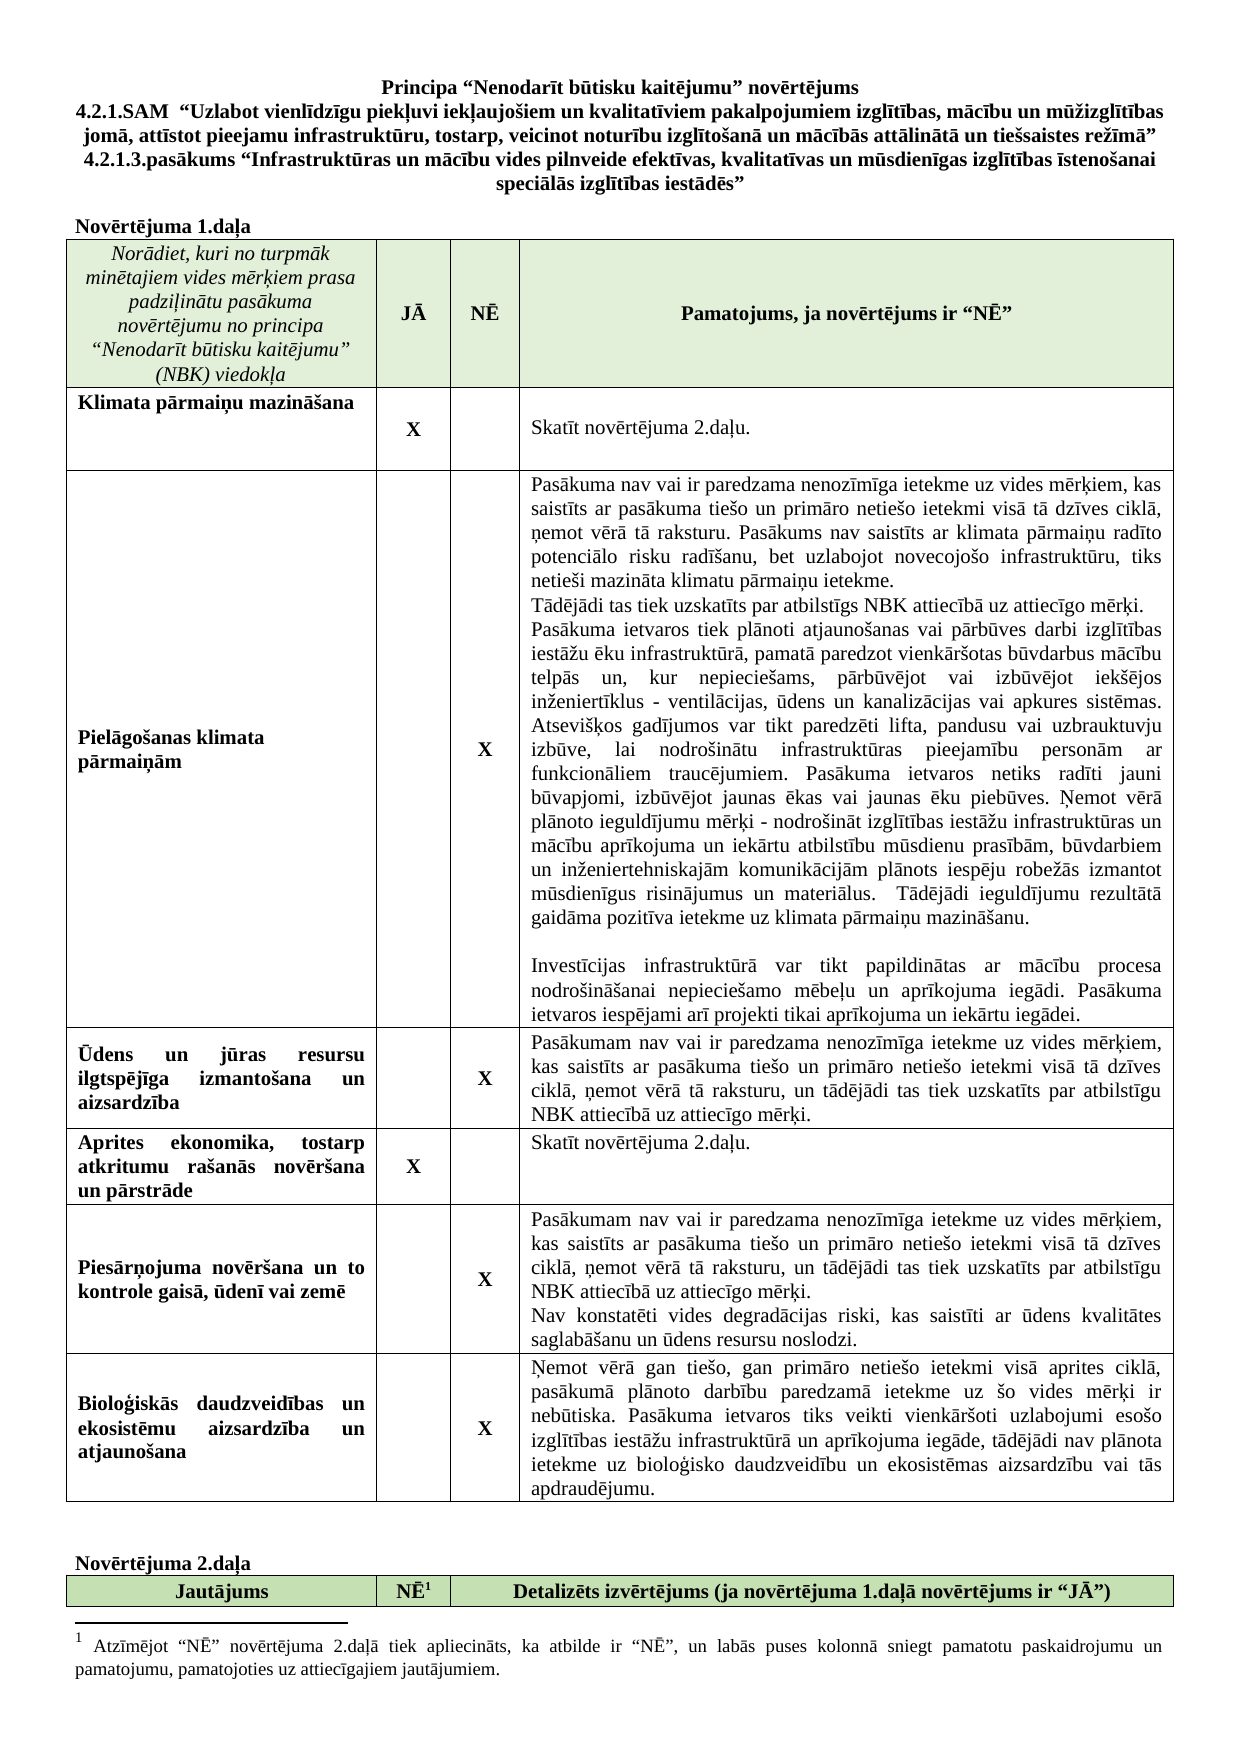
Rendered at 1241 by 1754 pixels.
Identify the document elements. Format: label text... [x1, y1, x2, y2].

table_cell [451, 388, 519, 469]
table_cell [377, 1354, 450, 1501]
table_cell Pasākuma nav vai ir paredzama nenozīmīga ietekme uz vides mērķiem, kas saistīts ar pasākuma tiešo un primāro netiešo ietekmi visā tā dzīves ciklā, ņemot vērā tā raksturu. Pasākums nav saistīts ar klimata pārmaiņu radīto potenciālo risku radīšanu, bet uzlabojot novecojošo infrastruktūru, tiks netieši mazināta klimatu pārmaiņu ietekme. Tādējādi tas tiek uzskatīts par atbilstīgs NBK attiecībā uz attiecīgo mērķi. Pasākuma ietvaros tiek plānoti atjaunošanas vai pārbūves darbi izglītības iestāžu ēku infrastruktūrā, pamatā paredzot vienkāršotas būvdarbus mācību telpās un, kur nepieciešams, pārbūvējot vai izbūvējot iekšējos inženiertīklus - ventilācijas, ūdens un kanalizācijas vai apkures sistēmas. Atsevišķos gadījumos var tikt paredzēti lifta, pandusu vai uzbrauktuvju izbūve, lai nodrošinātu infrastruktūras pieejamību personām ar funkcionāliem traucējumiem. Pasākuma ietvaros netiks radīti jauni būvapjomi, izbūvējot jaunas ēkas vai jaunas ēku piebūves. Ņemot vērā plānoto ieguldījumu mērķi - nodrošināt izglītības iestāžu infrastruktūras un mācību aprīkojuma un iekārtu atbilstību mūsdienu prasībām, būvdarbiem un inženiertehniskajām komunikācijām plānots iespēju robežās izmantot mūsdienīgus risinājumus un materiālus. Tādējādi ieguldījumu rezultātā gaidāma pozitīva ietekme uz klimata pārmaiņu mazināšanu. Investīcijas infrastruktūrā var tikt papildinātas ar mācību procesa nodrošināšanai nepieciešamo mēbeļu un aprīkojuma iegādi. Pasākuma ietvaros iespējami arī projekti tikai aprīkojuma un iekārtu iegādei. [520, 471, 1173, 1027]
text Novērtējuma 2.daļa [75, 1550, 1165, 1574]
table_cell Piesārņojuma novēršana un to kontrole gaisā, ūdenī vai zemē [67, 1205, 376, 1353]
table_cell [377, 1205, 450, 1353]
table_cell X [377, 388, 450, 469]
table_cell X [451, 1028, 519, 1128]
table_header Pamatojums, ja novērtējums ir “NĒ” [520, 240, 1173, 387]
table_cell X [377, 1129, 450, 1204]
table_cell Ņemot vērā gan tiešo, gan primāro netiešo ietekmi visā aprites ciklā, pasākumā plānoto darbību paredzamā ietekme uz šo vides mērķi ir nebūtiska. Pasākuma ietvaros tiks veikti vienkāršoti uzlabojumi esošo izglītības iestāžu infrastruktūrā un aprīkojuma iegāde, tādējādi nav plānota ietekme uz bioloģisko daudzveidību un ekosistēmas aizsardzību vai tās apdraudējumu. [520, 1354, 1173, 1501]
text 4.2.1.3.pasākums “Infrastruktūras un mācību vides pilnveide efektīvas, kvalitatīvas un mūsdienīgas izglītības īstenošanai speciālās izglītības iestādēs” [75, 147, 1165, 195]
table_cell Pasākumam nav vai ir paredzama nenozīmīga ietekme uz vides mērķiem, kas saistīts ar pasākuma tiešo un primāro netiešo ietekmi visā tā dzīves ciklā, ņemot vērā tā raksturu, un tādējādi tas tiek uzskatīts par atbilstīgu NBK attiecībā uz attiecīgo mērķi. Nav konstatēti vides degradācijas riski, kas saistīti ar ūdens kvalitātes saglabāšanu un ūdens resursu noslodzi. [520, 1205, 1173, 1353]
table_cell Skatīt novērtējuma 2.daļu. [520, 1129, 1173, 1204]
text Novērtējuma 1.daļa [75, 214, 1165, 238]
table_header NĒ [377, 1576, 450, 1606]
text Principa “Nenodarīt būtisku kaitējumu” novērtējums [75, 75, 1165, 99]
table_cell Aprites ekonomika, tostarp atkritumu rašanās novēršana un pārstrāde [67, 1129, 376, 1204]
table_cell X [451, 471, 519, 1027]
table_header Jautājums [67, 1576, 376, 1606]
table_cell [451, 1129, 519, 1204]
table_cell X [451, 1205, 519, 1353]
table_cell [377, 471, 450, 1027]
table_cell Ūdens un jūras resursu ilgtspējīga izmantošana un aizsardzība [67, 1028, 376, 1128]
table_cell [377, 1028, 450, 1128]
text 4.2.1.SAM “Uzlabot vienlīdzīgu piekļuvi iekļaujošiem un kvalitatīviem pakalpojumiem izglītības, mācību un mūžizglītības jomā, attīstot pieejamu infrastruktūru, tostarp, veicinot noturību izglītošanā un mācībās attālinātā un tiešsaistes režīmā” [75, 99, 1165, 147]
table_cell X [451, 1354, 519, 1501]
table_cell Skatīt novērtējuma 2.daļu. [520, 388, 1173, 469]
table_header NĒ [451, 240, 519, 387]
table_header Norādiet, kuri no turpmāk minētajiem vides mērķiem prasa padziļinātu pasākuma novērtējumu no principa “Nenodarīt būtisku kaitējumu” (NBK) viedokļa [67, 240, 376, 387]
table_cell Bioloģiskās daudzveidības un ekosistēmu aizsardzība un atjaunošana [67, 1354, 376, 1501]
table_header JĀ [377, 240, 450, 387]
table_header Detalizēts izvērtējums (ja novērtējuma 1.daļā novērtējums ir “JĀ”) [451, 1576, 1173, 1606]
table_cell Pasākumam nav vai ir paredzama nenozīmīga ietekme uz vides mērķiem, kas saistīts ar pasākuma tiešo un primāro netiešo ietekmi visā tā dzīves ciklā, ņemot vērā tā raksturu, un tādējādi tas tiek uzskatīts par atbilstīgu NBK attiecībā uz attiecīgo mērķi. [520, 1028, 1173, 1128]
table_cell Klimata pārmaiņu mazināšana [67, 388, 376, 469]
table_cell Pielāgošanas klimata pārmaiņām [67, 471, 376, 1027]
